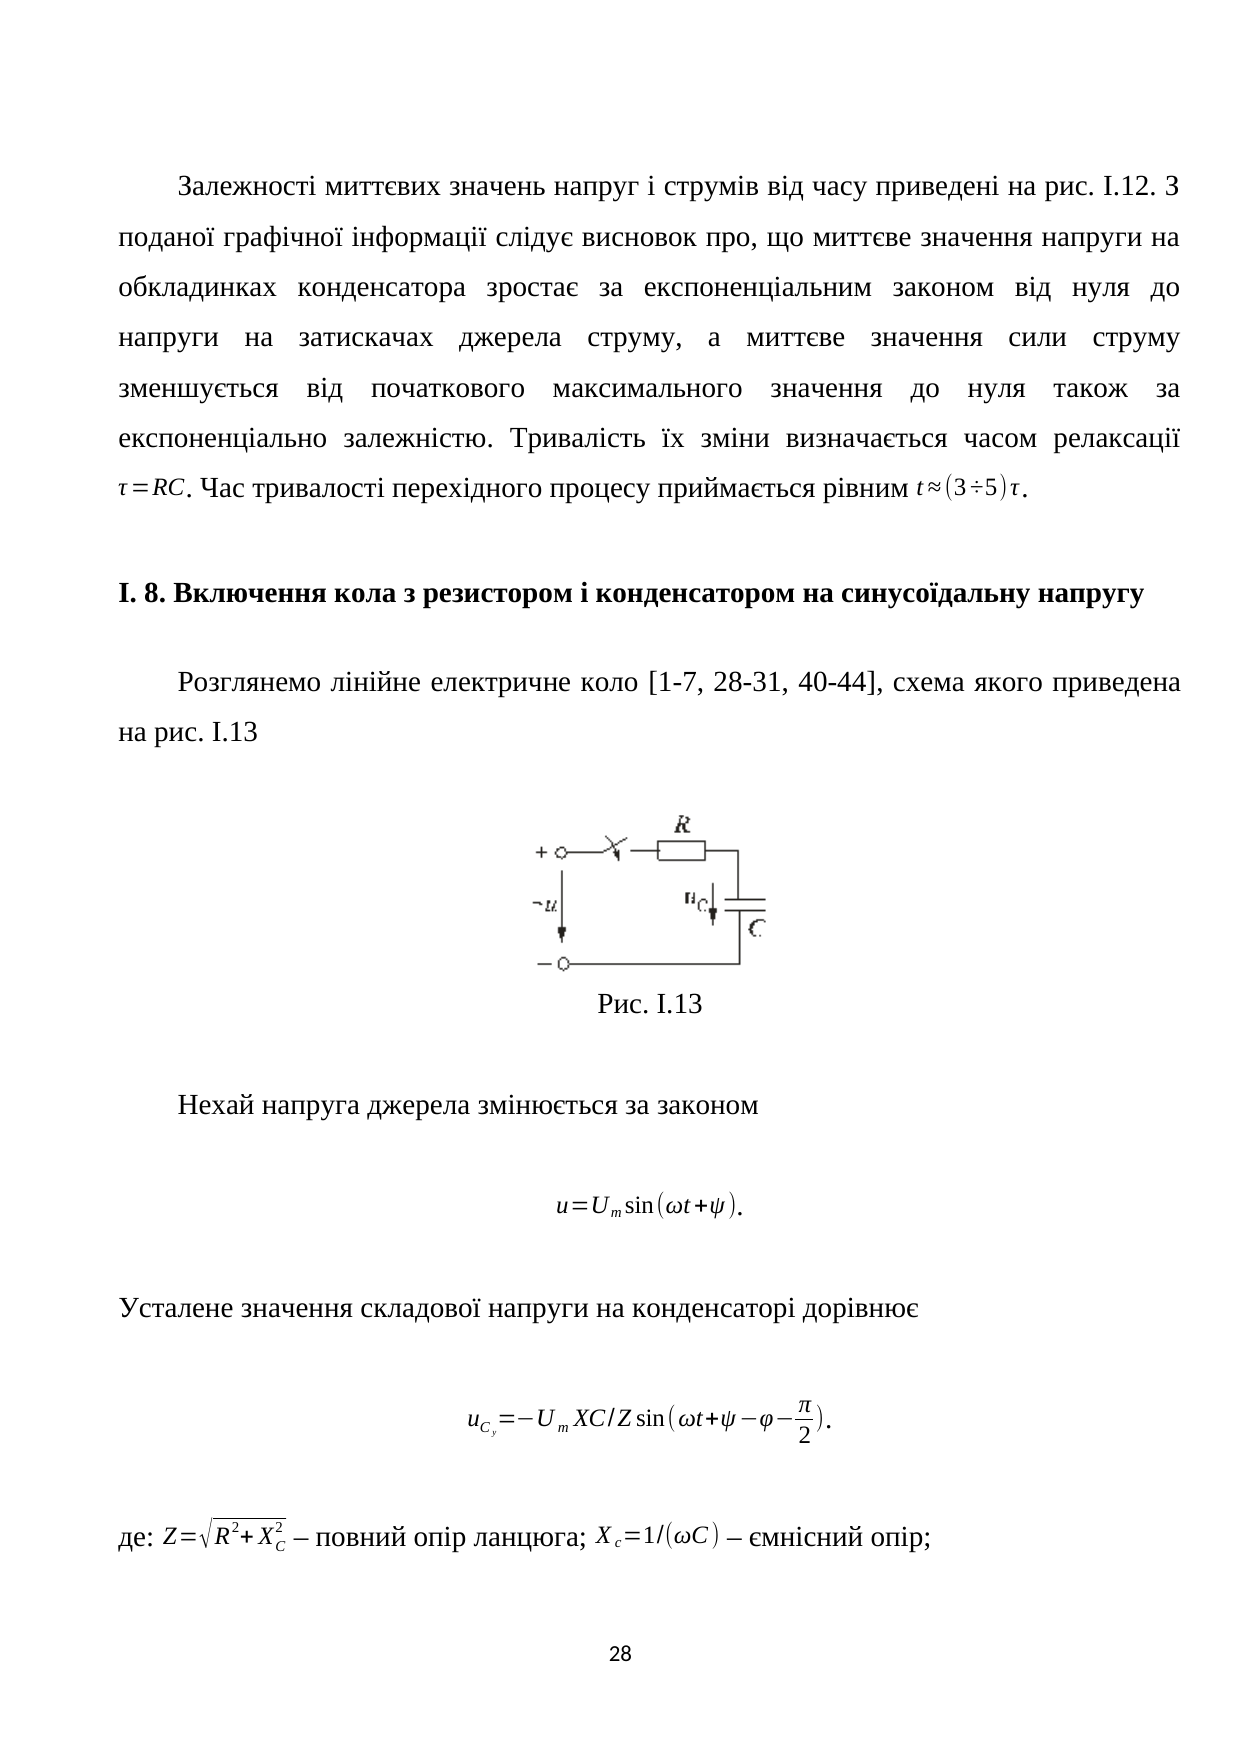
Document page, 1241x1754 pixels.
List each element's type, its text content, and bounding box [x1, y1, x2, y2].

text Рис. І.13 [118, 987, 1181, 1020]
text де: – повний опір ланцюга; – ємнісний опір; [118, 1517, 1181, 1554]
text Нехай напруга джерела змінюється за законом [118, 1087, 1181, 1121]
text Усталене значення складової напруги на конденсаторі дорівнює [118, 1290, 1181, 1323]
text Розглянемо лінійне електричне коло [1-7, 28-31, 40-44], схема якого приведена на рис. І.13 [118, 664, 1181, 748]
picture [531, 815, 769, 973]
text Залежності миттєвих значень напруг і струмів від часу приведені на рис. І.12. З поданої графічної інформації слідує висновок про, що миттєве значення напруги на обкладинках конденсатора зростає за експоненціальним законом від нуля до напруги на затискачах джерела струму, а миттєве значення сили струму зменшується від початкового максимального значення до нуля також за експоненціально залежністю. Тривалість їх зміни визначається часом релаксації . Час тривалості перехідного процесу приймається рівним . [118, 168, 1181, 504]
text . [118, 1391, 1181, 1449]
text . [118, 1188, 1181, 1223]
subtitle І. 8. Включення кола з резистором і конденсатором на синусоїдальну напругу [118, 575, 1181, 609]
